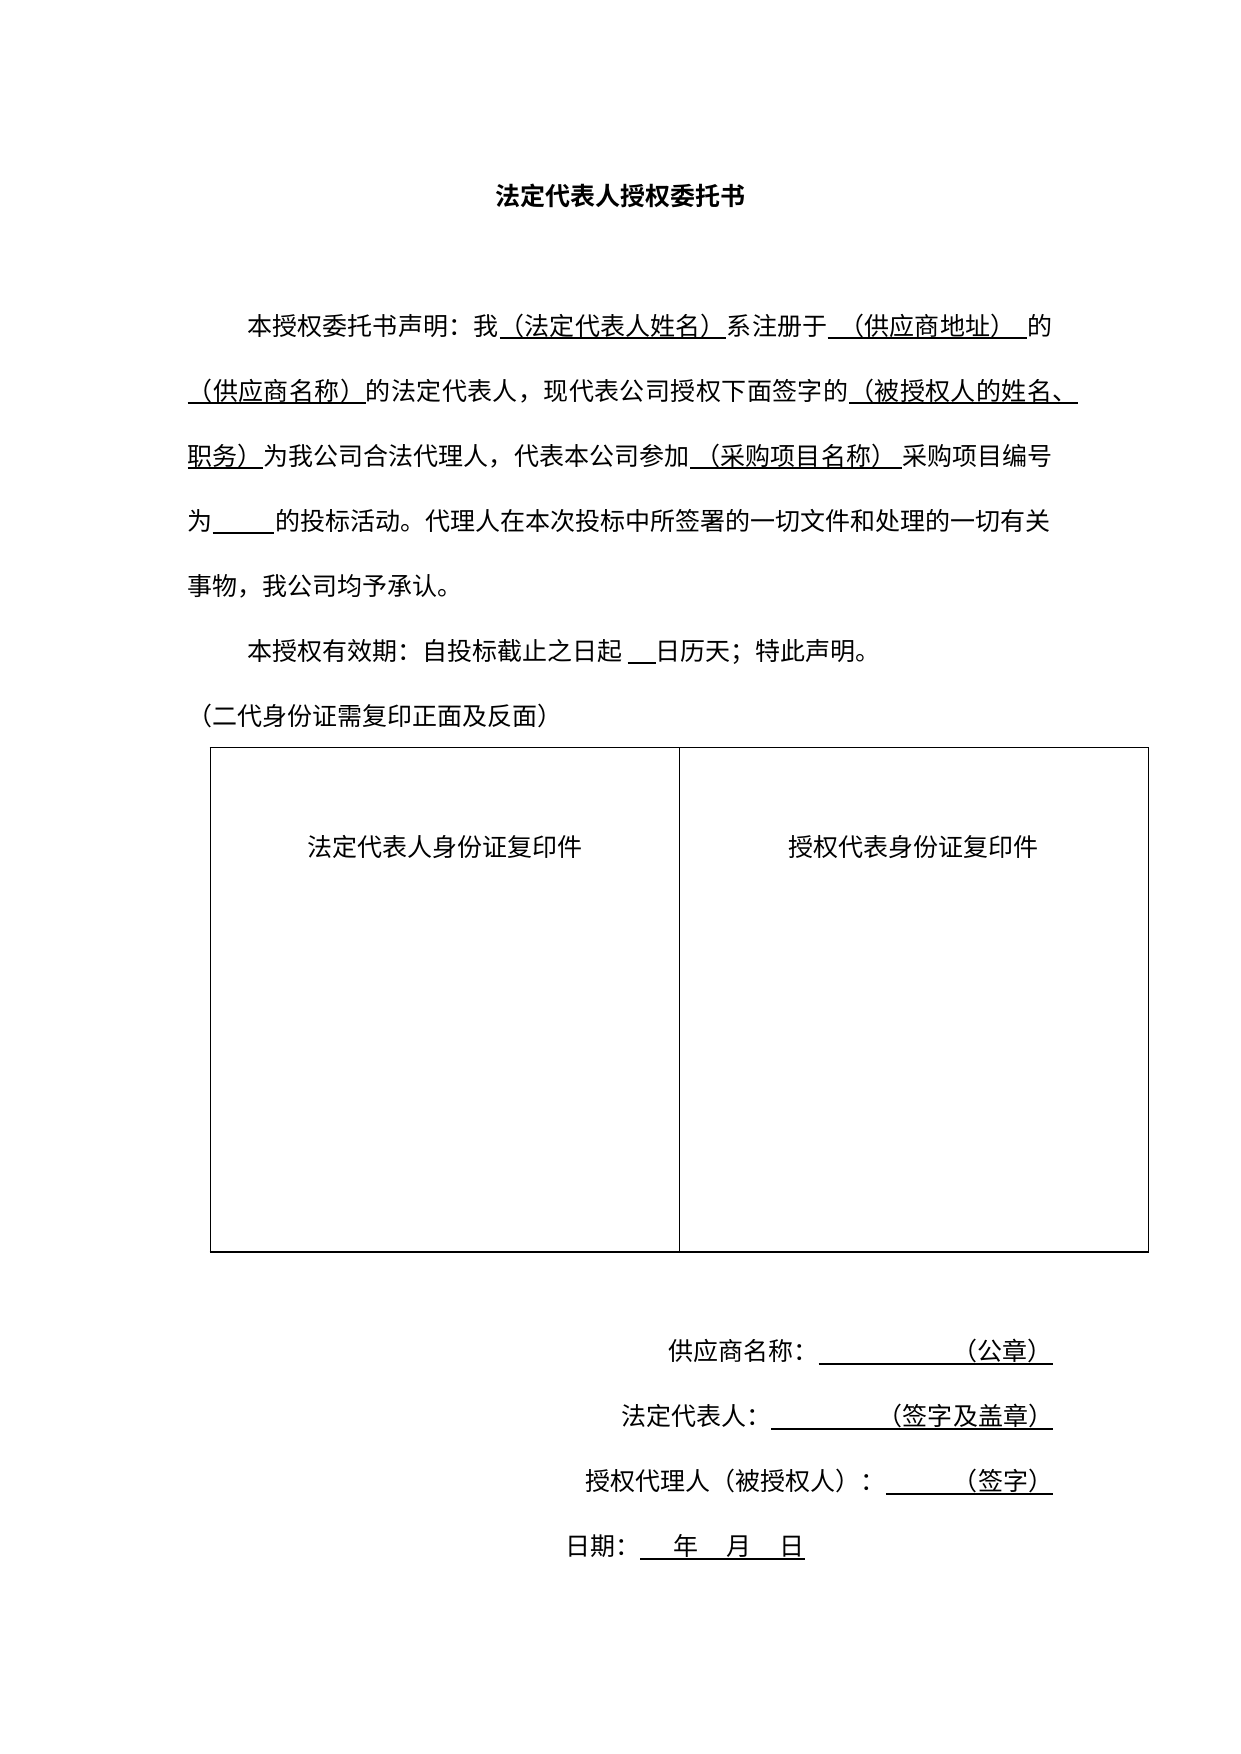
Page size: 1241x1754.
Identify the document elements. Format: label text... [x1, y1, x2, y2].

table_header 法定代表人身份证复印件 [211, 748, 679, 1251]
text 法定代表人： （签字及盖章） [187, 1382, 1053, 1447]
text 授权代理人（被授权人）： （签字） [187, 1447, 1053, 1512]
text 法定代表人授权委托书 [187, 162, 1053, 227]
text 本授权有效期：自投标截止之日起 日历天；特此声明。 [187, 617, 1053, 682]
text 日期： 年 月 日 [187, 1512, 1053, 1577]
text （二代身份证需复印正面及反面） [187, 682, 1053, 747]
text 本授权委托书声明：我（法定代表人姓名）系注册于 （供应商地址） 的（供应商名称）的法定代表人，现代表公司授权下面签字的（被授权人的姓名、职务）为我公司合法代理人，代表本公司参加 （采购项目名称） 采购项目编号为 的投标活动。代理人在本次投标中所签署的一切文件和处理的一切有关事物，我公司均予承认。 [187, 292, 1053, 617]
table_header 授权代表身份证复印件 [680, 748, 1148, 1251]
text 供应商名称： （公章） [187, 1317, 1053, 1382]
